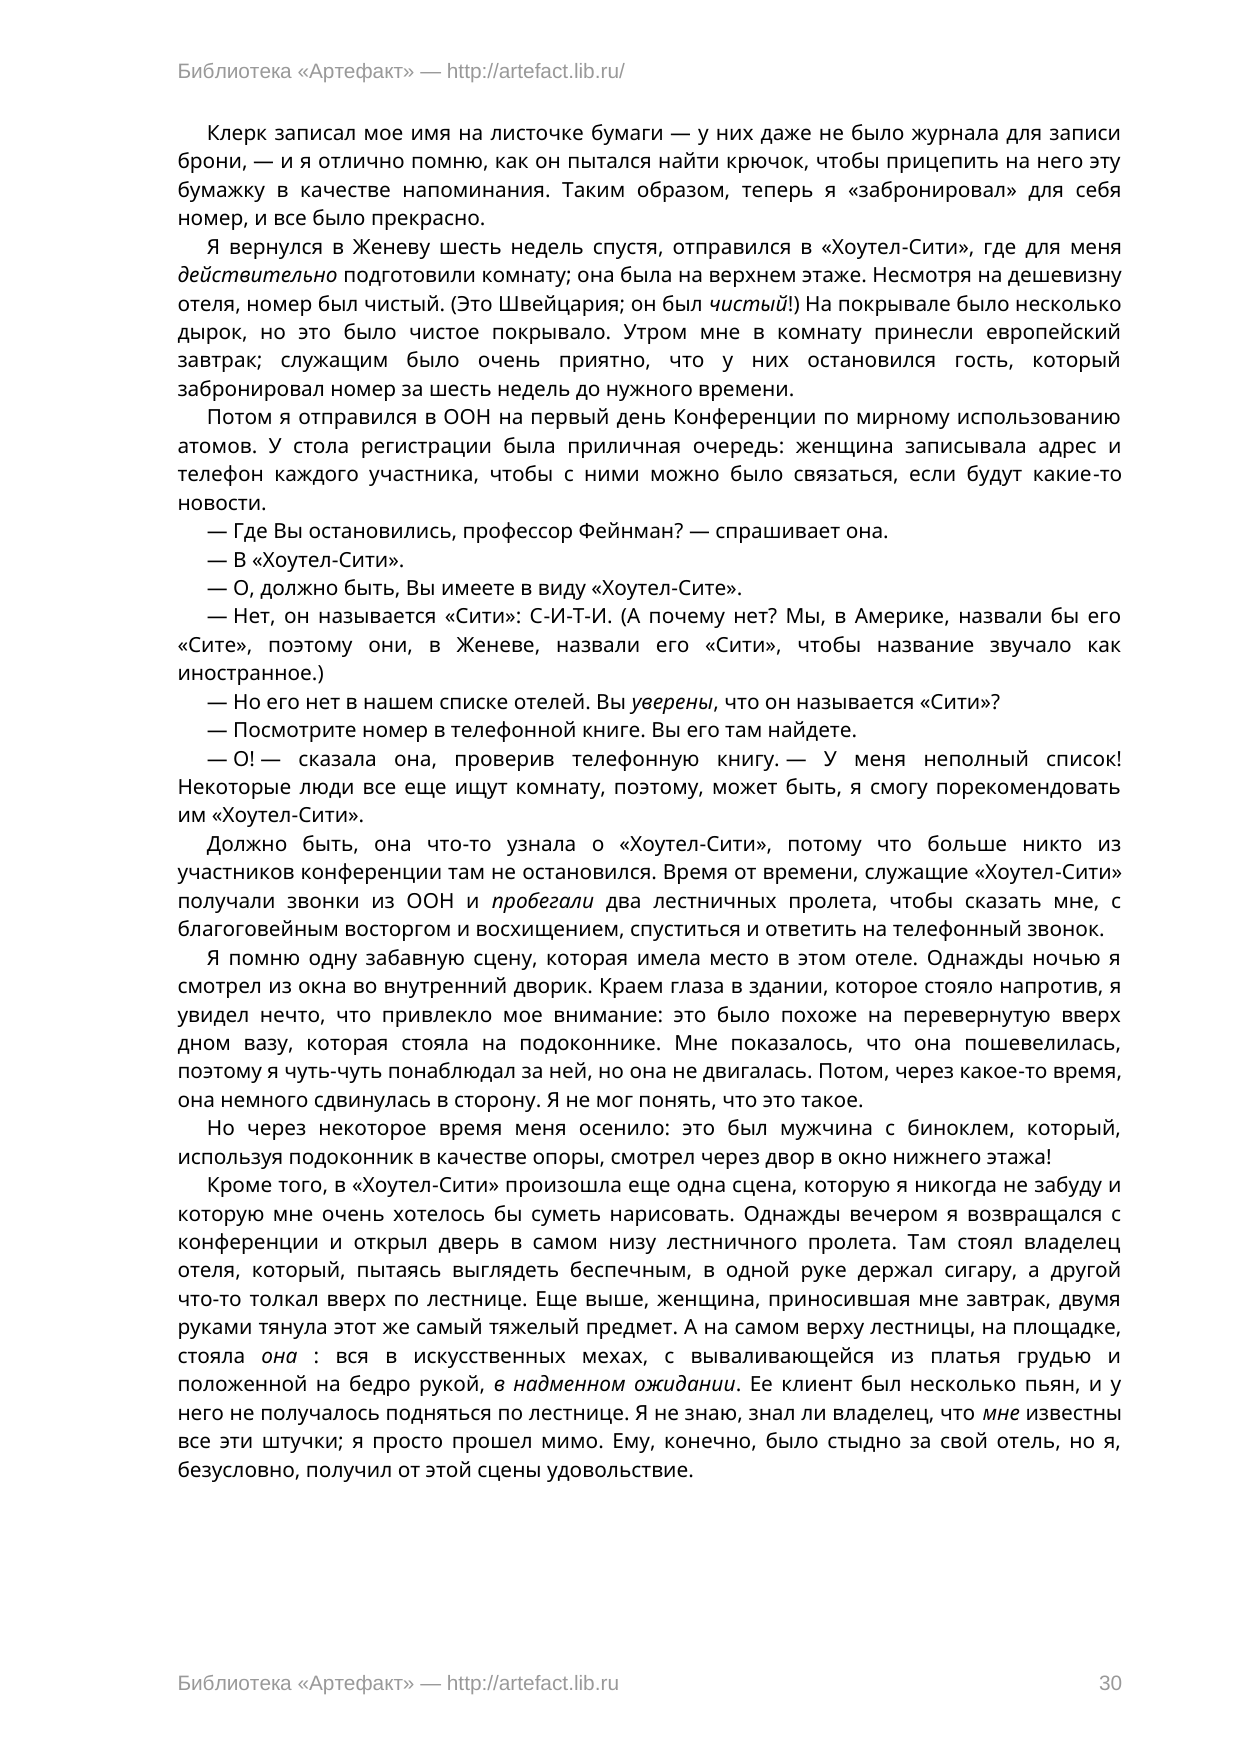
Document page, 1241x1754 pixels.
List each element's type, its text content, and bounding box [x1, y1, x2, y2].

text Я вернулся в Женеву шесть недель спустя, отправился в «Хоутел-Сити», где для меня действительно подготовили комнату; она была на верхнем этаже. Несмотря на дешевизну отеля, номер был чистый. (Это Швейцария; он был чистый!) На покрывале было несколько дырок, но это было чистое покрывало. Утром мне в комнату принесли европейский завтрак; служащим было очень приятно, что у них остановился гость, который забронировал номер за шесть недель до нужного времени. [177, 232, 1122, 402]
text — О! — сказала она, проверив телефонную книгу. — У меня неполный список! Некоторые люди все еще ищут комнату, поэтому, может быть, я смогу порекомендовать им «Хоутел-Сити». [177, 744, 1122, 829]
text Но через некоторое время меня осенило: это был мужчина с биноклем, который, используя подоконник в качестве опоры, смотрел через двор в окно нижнего этажа! [177, 1113, 1122, 1170]
text — Где Вы остановились, профессор Фейнман? — спрашивает она. [177, 516, 1122, 545]
text Потом я отправился в ООН на первый день Конференции по мирному использованию атомов. У стола регистрации была приличная очередь: женщина записывала адрес и телефон каждого участника, чтобы с ними можно было связаться, если будут какие-то новости. [177, 402, 1122, 516]
text — Но его нет в нашем списке отелей. Вы уверены, что он называется «Сити»? [177, 687, 1122, 715]
text — Нет, он называется «Сити»: С-И-Т-И. (А почему нет? Мы, в Америке, назвали бы его «Сите», поэтому они, в Женеве, назвали его «Сити», чтобы название звучало как иностранное.) [177, 602, 1122, 687]
text Клерк записал мое имя на листочке бумаги — у них даже не было журнала для записи брони, — и я отлично помню, как он пытался найти крючок, чтобы прицепить на него эту бумажку в качестве напоминания. Таким образом, теперь я «забронировал» для себя номер, и все было прекрасно. [177, 118, 1122, 232]
text Я помню одну забавную сцену, которая имела место в этом отеле. Однажды ночью я смотрел из окна во внутренний дворик. Краем глаза в здании, которое стояло напротив, я увидел нечто, что привлекло мое внимание: это было похоже на перевернутую вверх дном вазу, которая стояла на подоконнике. Мне показалось, что она пошевелилась, поэтому я чуть-чуть понаблюдал за ней, но она не двигалась. Потом, через какое-то время, она немного сдвинулась в сторону. Я не мог понять, что это такое. [177, 943, 1122, 1113]
text — В «Хоутел-Сити». [177, 545, 1122, 573]
text Должно быть, она что-то узнала о «Хоутел-Сити», потому что больше никто из участников конференции там не остановился. Время от времени, служащие «Хоутел-Сити» получали звонки из ООН и пробегали два лестничных пролета, чтобы сказать мне, с благоговейным восторгом и восхищением, спуститься и ответить на телефонный звонок. [177, 829, 1122, 943]
text Кроме того, в «Хоутел-Сити» произошла еще одна сцена, которую я никогда не забуду и которую мне очень хотелось бы суметь нарисовать. Однажды вечером я возвращался с конференции и открыл дверь в самом низу лестничного пролета. Там стоял владелец отеля, который, пытаясь выглядеть беспечным, в одной руке держал сигару, а другой что-то толкал вверх по лестнице. Еще выше, женщина, приносившая мне завтрак, двумя руками тянула этот же самый тяжелый предмет. А на самом верху лестницы, на площадке, стояла она : вся в искусственных мехах, с вываливающейся из платья грудью и положенной на бедро рукой, в надменном ожидании. Ее клиент был несколько пьян, и у него не получалось подняться по лестнице. Я не знаю, знал ли владелец, что мне известны все эти штучки; я просто прошел мимо. Ему, конечно, было стыдно за свой отель, но я, безусловно, получил от этой сцены удовольствие. [177, 1170, 1122, 1483]
text — О, должно быть, Вы имеете в виду «Хоутел-Сите». [177, 573, 1122, 602]
text — Посмотрите номер в телефонной книге. Вы его там найдете. [177, 715, 1122, 744]
